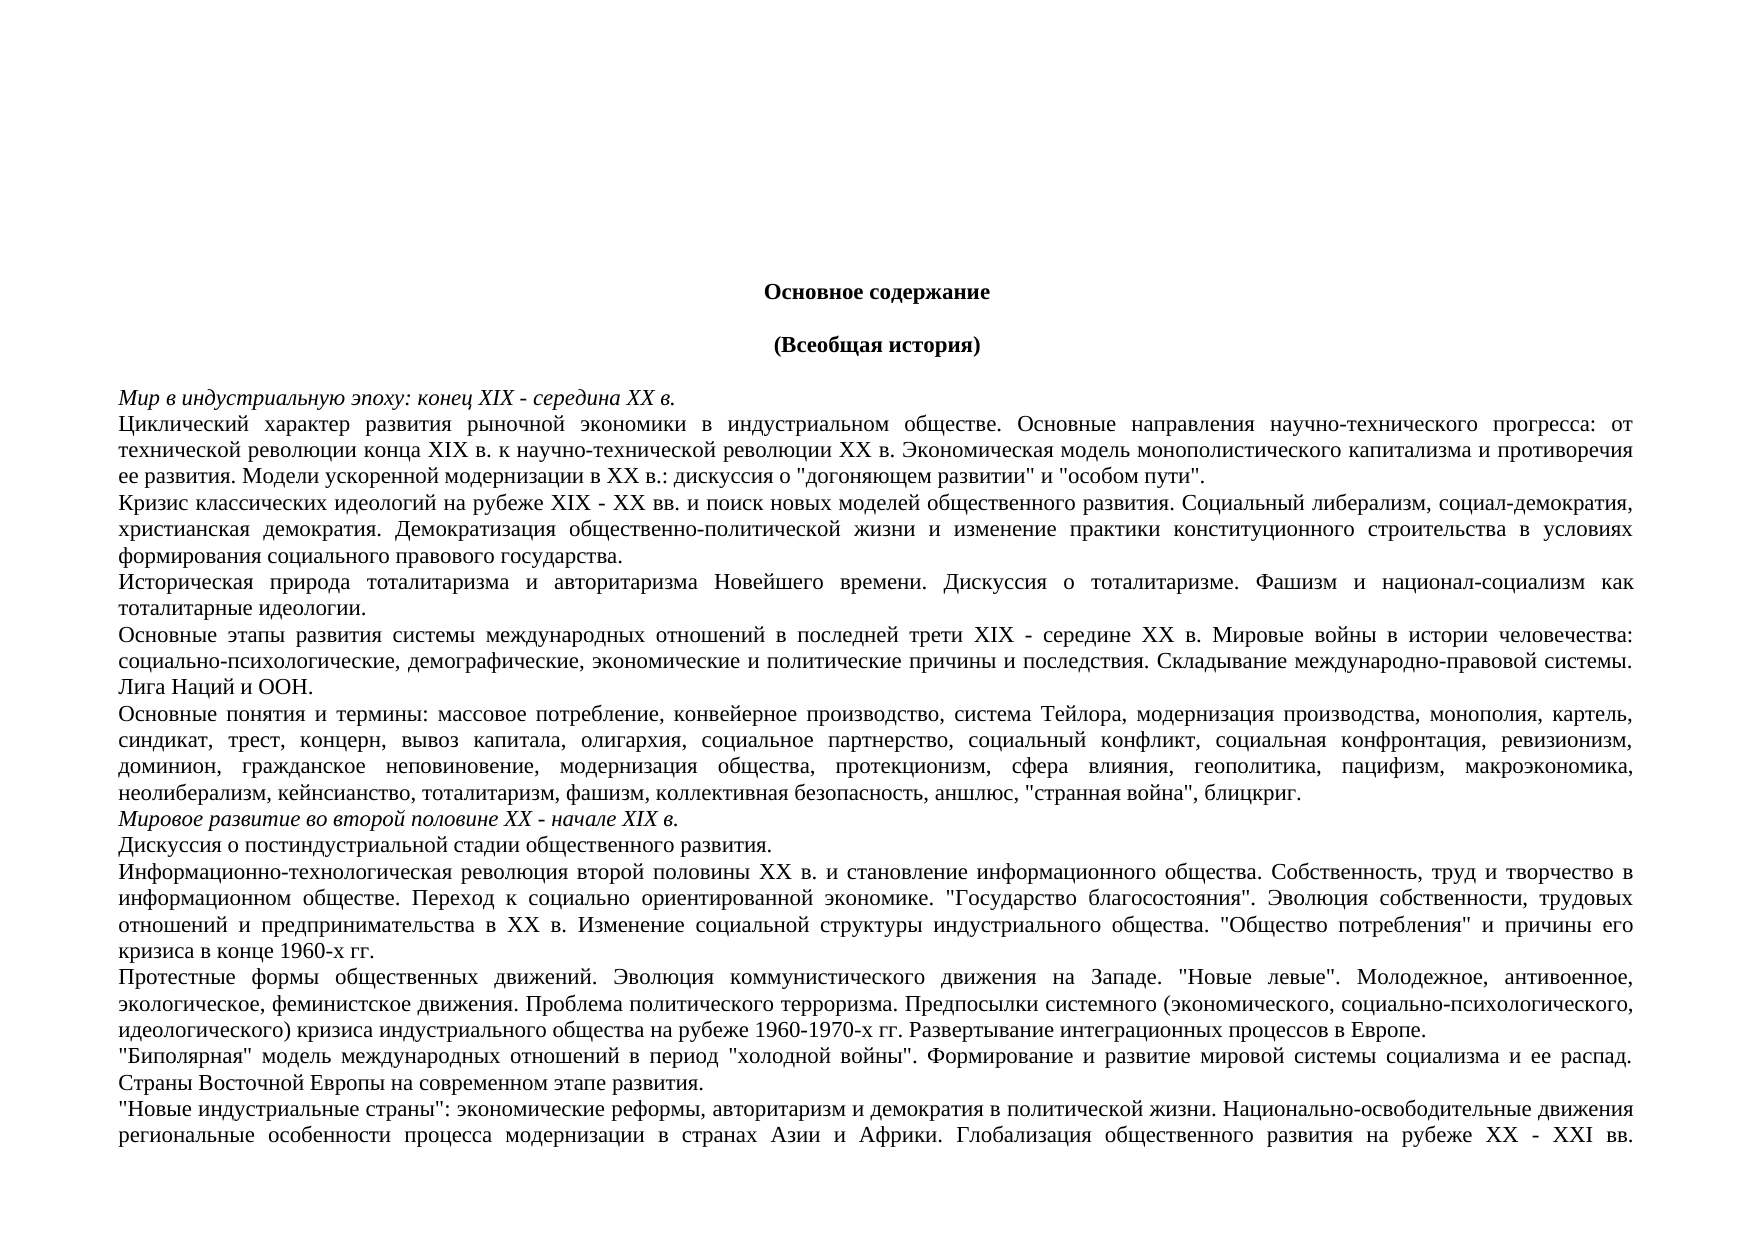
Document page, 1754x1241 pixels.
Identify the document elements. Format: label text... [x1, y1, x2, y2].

text Дискуссия о постиндустриальной стадии общественного развития. [118, 832, 1636, 858]
text Циклический характер развития рыночной экономики в индустриальном обществе. Основные направления научно-технического прогресса: от технической революции конца XIX в. к научно-технической революции XX в. Экономическая модель монополистического капитализма и противоречия ее развития. Модели ускоренной модернизации в XX в.: дискуссия о "догоняющем развитии" и "особом пути". [118, 410, 1636, 489]
text Кризис классических идеологий на рубеже XIX - XX вв. и поиск новых моделей общественного развития. Социальный либерализм, социал-демократия, христианская демократия. Демократизация общественно-политической жизни и изменение практики конституционного строительства в условиях формирования социального правового государства. [118, 489, 1636, 568]
text Основные этапы развития системы международных отношений в последней трети XIX - середине XX в. Мировые войны в истории человечества: социально-психологические, демографические, экономические и политические причины и последствия. Складывание международно-правовой системы. Лига Наций и ООН. [118, 621, 1636, 700]
text (Всеобщая история) [118, 331, 1636, 357]
text Историческая природа тоталитаризма и авторитаризма Новейшего времени. Дискуссия о тоталитаризме. Фашизм и национал-социализм как тоталитарные идеологии. [118, 568, 1636, 621]
text Основные понятия и термины: массовое потребление, конвейерное производство, система Тейлора, модернизация производства, монополия, картель, синдикат, трест, концерн, вывоз капитала, олигархия, социальное партнерство, социальный конфликт, социальная конфронтация, ревизионизм, доминион, гражданское неповиновение, модернизация общества, протекционизм, сфера влияния, геополитика, пацифизм, макроэкономика, неолиберализм, кейнсианство, тоталитаризм, фашизм, коллективная безопасность, аншлюс, "странная война", блицкриг. [118, 700, 1636, 805]
text Протестные формы общественных движений. Эволюция коммунистического движения на Западе. "Новые левые". Молодежное, антивоенное, экологическое, феминистское движения. Проблема политического терроризма. Предпосылки системного (экономического, социально-психологического, идеологического) кризиса индустриального общества на рубеже 1960-1970-х гг. Развертывание интеграционных процессов в Европе. [118, 963, 1636, 1042]
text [118, 1095, 1636, 1148]
text Информационно-технологическая революция второй половины XX в. и становление информационного общества. Собственность, труд и творчество в информационном обществе. Переход к социально ориентированной экономике. "Государство благосостояния". Эволюция собственности, трудовых отношений и предпринимательства в XX в. Изменение социальной структуры индустриального общества. "Общество потребления" и причины его кризиса в конце 1960-х гг. [118, 858, 1636, 963]
text Основное содержание [118, 278, 1636, 304]
text "Биполярная" модель международных отношений в период "холодной войны". Формирование и развитие мировой системы социализма и ее распад. Страны Восточной Европы на современном этапе развития. [118, 1042, 1636, 1095]
text Мировое развитие во второй половине XX - начале XIX в. [118, 805, 1636, 832]
text Мир в индустриальную эпоху: конец XIX - середина XX в. [118, 383, 1636, 410]
